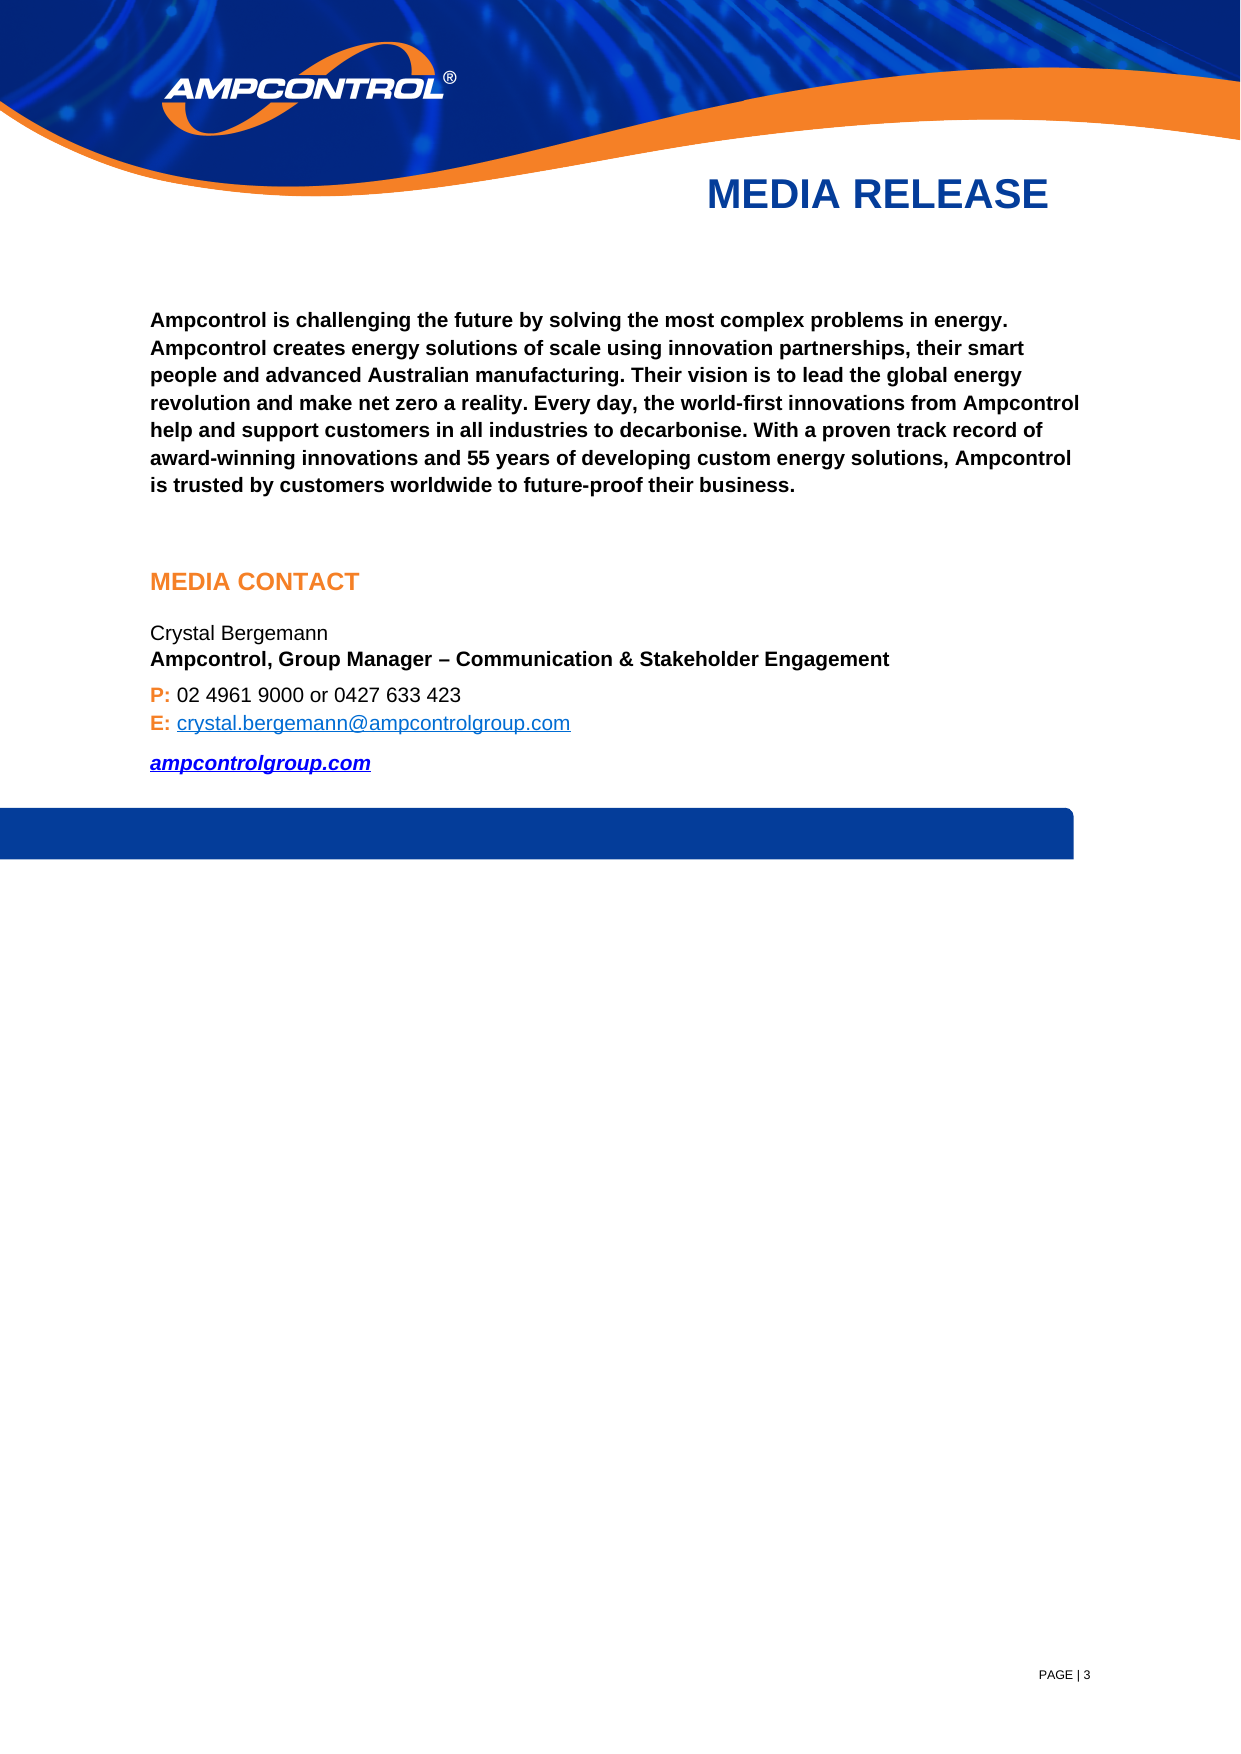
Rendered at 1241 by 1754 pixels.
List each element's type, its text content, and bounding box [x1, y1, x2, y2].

text P: 02 4961 9000 or 0427 633 423 E: crystal.bergemann@ampcontrolgroup.com [150, 683, 1090, 734]
subtitle Media Contact [150, 567, 1090, 595]
text Crystal Bergemann [150, 620, 1090, 644]
picture [861, 184, 874, 192]
picture [821, 185, 829, 196]
picture [714, 187, 719, 201]
text Ampcontrol, Group Manager – Communication & Stakeholder Engagement [150, 646, 1090, 670]
picture [778, 184, 791, 201]
picture [728, 185, 733, 201]
text Ampcontrol is challenging the future by solving the most complex problems in energy. Ampcontrol creates energy solutions of scale using innovation partnerships, their smart people and advanced Australian manufacturing. Their vision is to lead the global energy revolution and make net zero a reality. Every day, the world-first innovations from Ampcontrol help and support customers in all industries to decarbonise. With a proven track record of award-winning innovations and 55 years of developing custom energy solutions, Ampcontrol is trusted by customers worldwide to future-proof their business. [150, 308, 1090, 497]
picture [974, 185, 982, 196]
text ampcontrolgroup.com [150, 750, 1090, 774]
picture [0, 0, 1241, 201]
